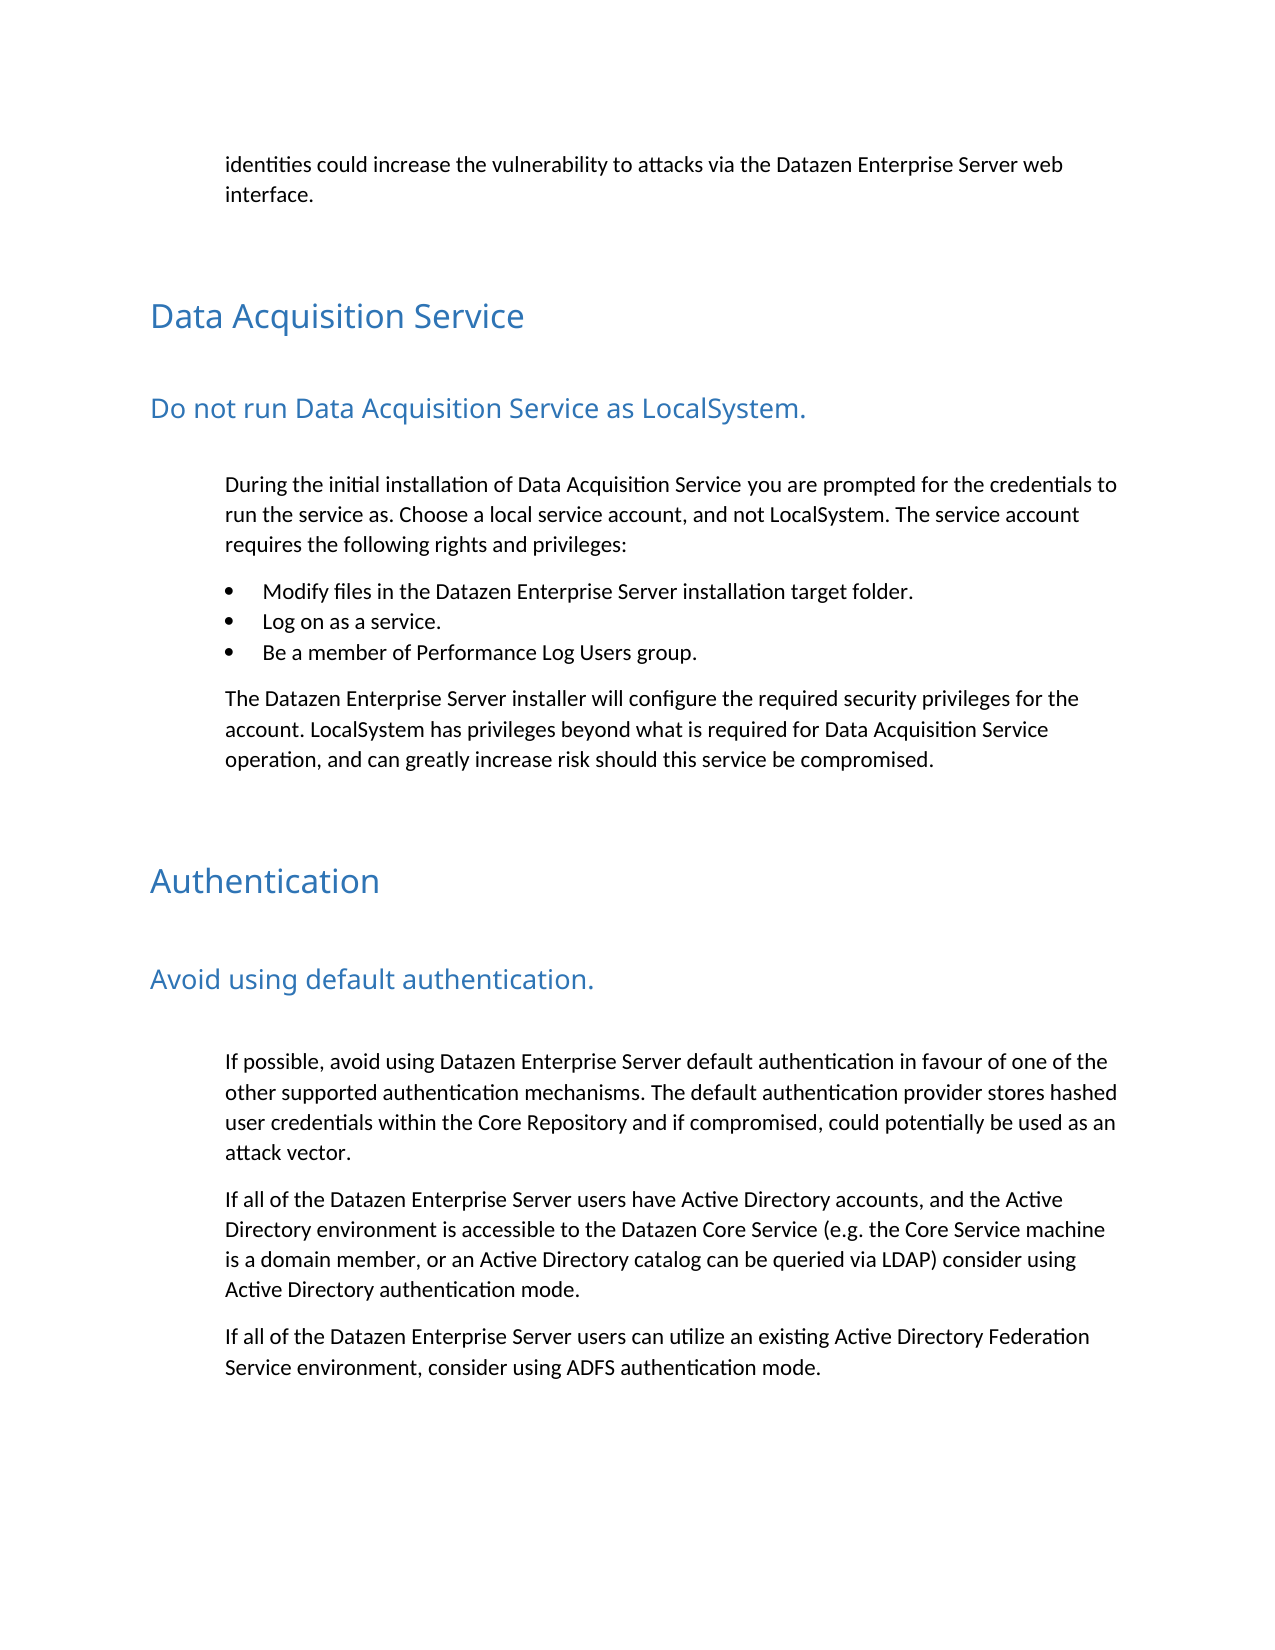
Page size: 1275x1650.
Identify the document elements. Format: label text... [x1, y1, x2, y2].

text If all of the Datazen Enterprise Server users have Active Directory accounts, and the Active Directory environment is accessible to the Datazen Core Service (e.g. the Core Service machine is a domain member, or an Active Directory catalog can be queried via LDAP) consider using Active Directory authentication mode. [225, 1185, 1125, 1304]
list Log on as a service. [225, 607, 1125, 636]
text During the initial installation of Data Acquisition Service you are prompted for the credentials to run the service as. Choose a local service account, and not LocalSystem. The service account requires the following rights and privileges: [225, 470, 1125, 558]
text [225, 150, 1125, 208]
subtitle Authentication [150, 858, 1125, 903]
list Modify files in the Datazen Enterprise Server installation target folder. [225, 577, 1125, 605]
text The Datazen Enterprise Server installer will configure the required security privileges for the account. LocalSystem has privileges beyond what is required for Data Acquisition Service operation, and can greatly increase risk should this service be compromised. [225, 684, 1125, 773]
subtitle Avoid using default authentication. [150, 961, 1125, 998]
subtitle Do not run Data Acquisition Service as LocalSystem. [150, 389, 1125, 426]
subtitle Data Acquisition Service [150, 293, 1125, 339]
list Be a member of Performance Log Users group. [225, 638, 1125, 666]
text If possible, avoid using Datazen Enterprise Server default authentication in favour of one of the other supported authentication mechanisms. The default authentication provider stores hashed user credentials within the Core Repository and if compromised, could potentially be used as an attack vector. [225, 1047, 1125, 1166]
text If all of the Datazen Enterprise Server users can utilize an existing Active Directory Federation Service environment, consider using ADFS authentication mode. [225, 1322, 1125, 1381]
